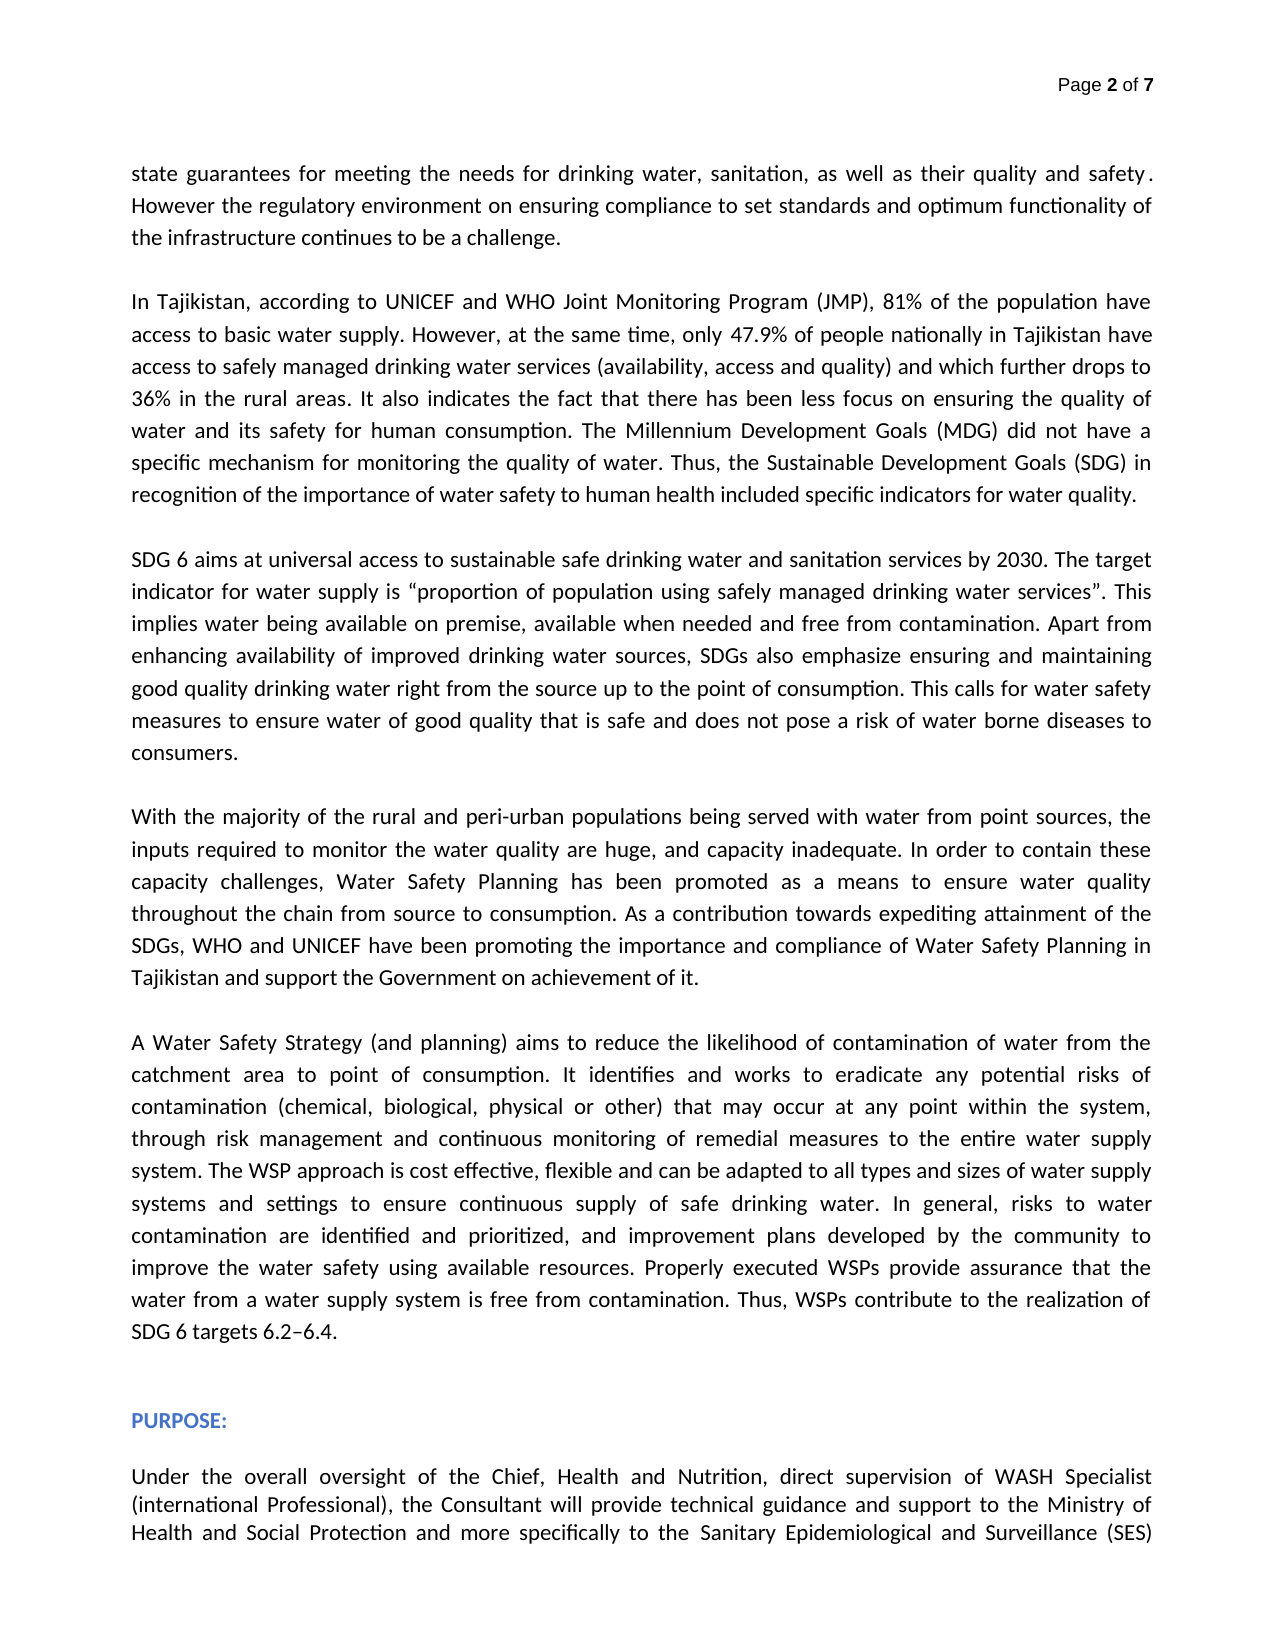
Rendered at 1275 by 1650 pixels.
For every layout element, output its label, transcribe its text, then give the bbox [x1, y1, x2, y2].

text PURPOSE: [131, 1406, 1153, 1434]
text With the majority of the rural and peri-urban populations being served with water from point sources, the inputs required to monitor the water quality are huge, and capacity inadequate. In order to contain these capacity challenges, Water Safety Planning has been promoted as a means to ensure water quality throughout the chain from source to consumption. As a contribution towards expediting attainment of the SDGs, WHO and UNICEF have been promoting the importance and compliance of Water Safety Planning in Tajikistan and support the Government on achievement of it. [131, 802, 1153, 991]
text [131, 1462, 1153, 1546]
text SDG 6 aims at universal access to sustainable safe drinking water and sanitation services by 2030. The target indicator for water supply is “proportion of population using safely managed drinking water services”. This implies water being available on premise, available when needed and free from contamination. Apart from enhancing availability of improved drinking water sources, SDGs also emphasize ensuring and maintaining good quality drinking water right from the source up to the point of consumption. This calls for water safety measures to ensure water of good quality that is safe and does not pose a risk of water borne diseases to consumers. [131, 545, 1153, 766]
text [131, 159, 1153, 251]
text A Water Safety Strategy (and planning) aims to reduce the likelihood of contamination of water from the catchment area to point of consumption. It identifies and works to eradicate any potential risks of contamination (chemical, biological, physical or other) that may occur at any point within the system, through risk management and continuous monitoring of remedial measures to the entire water supply system. The WSP approach is cost effective, flexible and can be adapted to all types and sizes of water supply systems and settings to ensure continuous supply of safe drinking water. In general, risks to water contamination are identified and prioritized, and improvement plans developed by the community to improve the water safety using available resources. Properly executed WSPs provide assurance that the water from a water supply system is free from contamination. Thus, WSPs contribute to the realization of SDG 6 targets 6.2–6.4. [131, 1028, 1153, 1346]
text In Tajikistan, according to UNICEF and WHO Joint Monitoring Program (JMP), 81% of the population have access to basic water supply. However, at the same time, only 47.9% of people nationally in Tajikistan have access to safely managed drinking water services (availability, access and quality) and which further drops to 36% in the rural areas. It also indicates the fact that there has been less focus on ensuring the quality of water and its safety for human consumption. The Millennium Development Goals (MDG) did not have a specific mechanism for monitoring the quality of water. Thus, the Sustainable Development Goals (SDG) in recognition of the importance of water safety to human health included specific indicators for water quality. [131, 287, 1153, 509]
